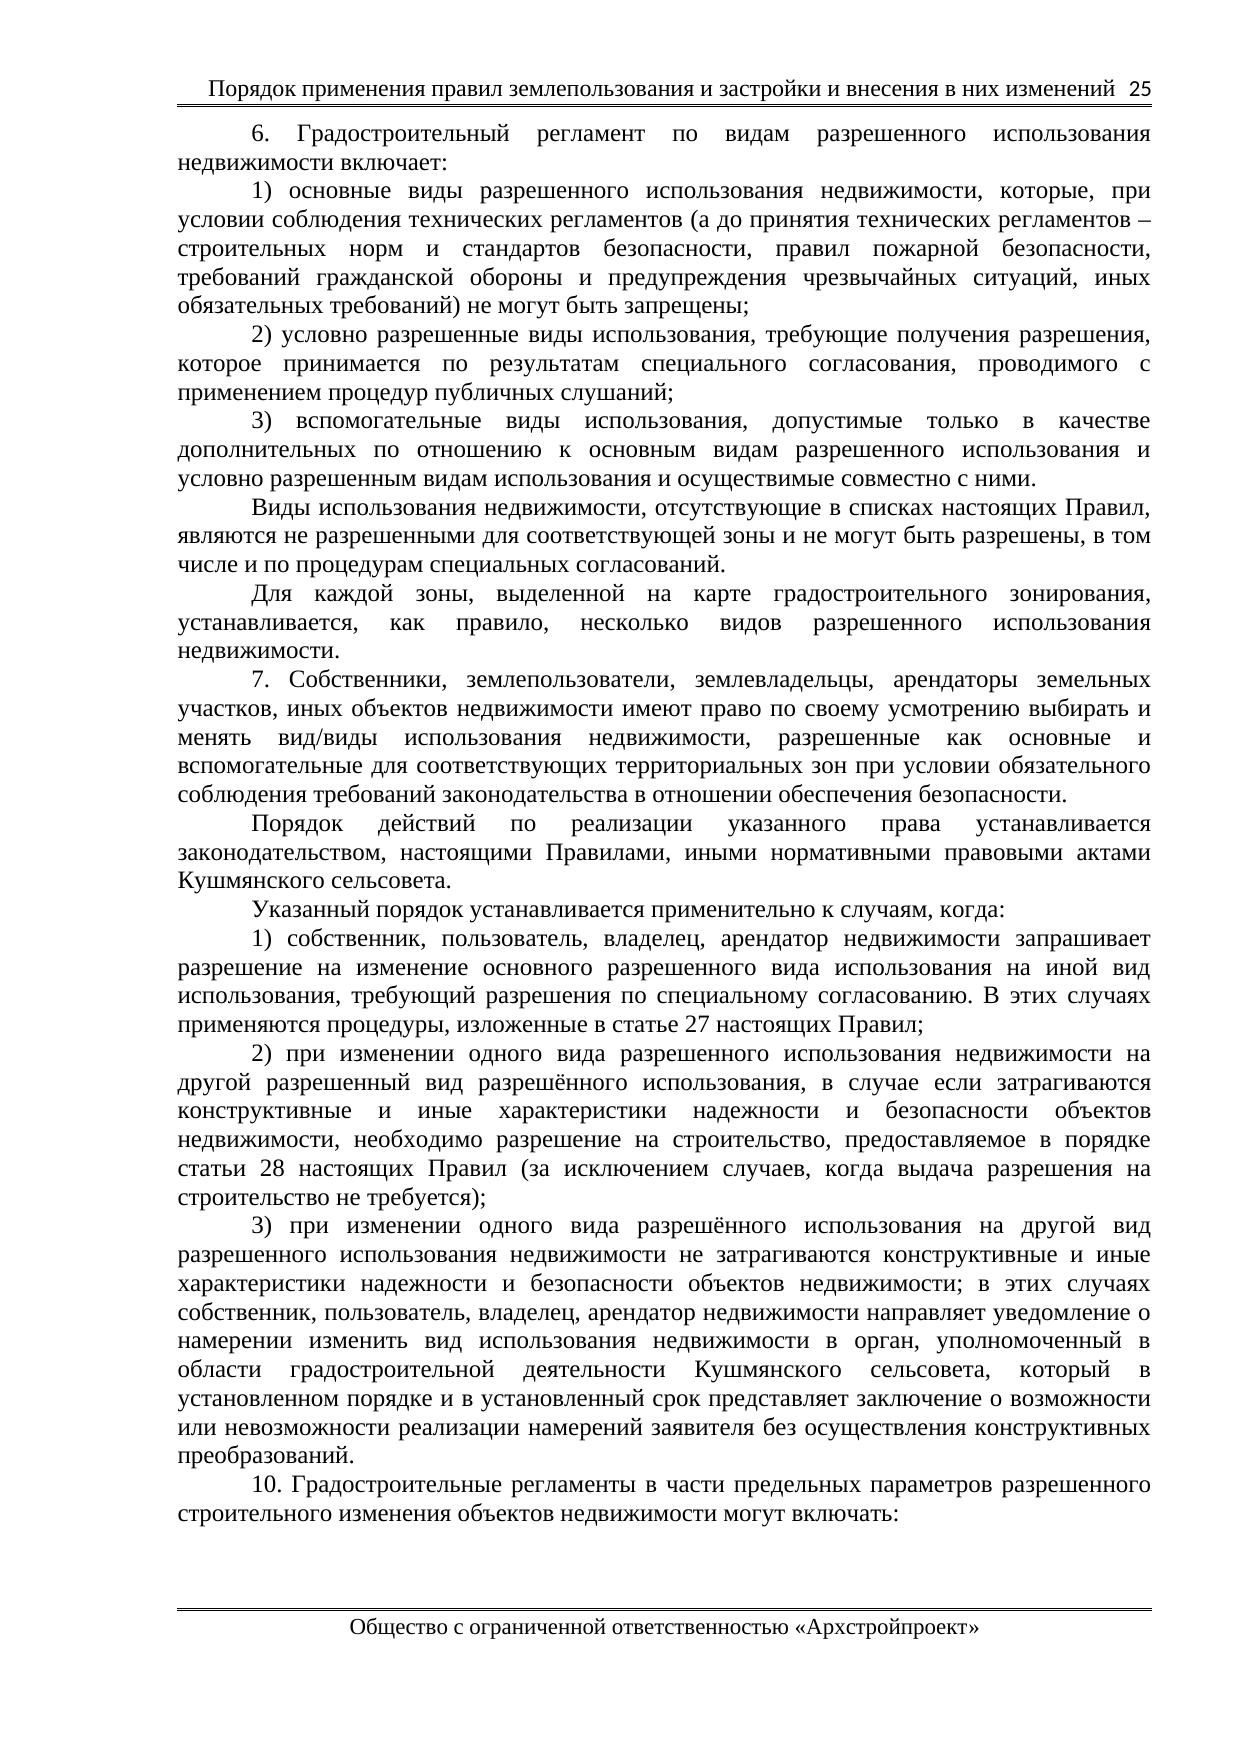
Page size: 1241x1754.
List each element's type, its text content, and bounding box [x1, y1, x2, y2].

text 3) при изменении одного вида разрешённого использования на другой вид разрешенного использования недвижимости не затрагиваются конструктивные и иные характеристики надежности и безопасности объектов недвижимости; в этих случаях собственник, пользователь, владелец, арендатор недвижимости направляет уведомление о намерении изменить вид использования недвижимости в орган, уполномоченный в области градостроительной деятельности Кушмянского сельсовета, который в установленном порядке и в установленный срок представляет заключение о возможности или невозможности реализации намерений заявителя без осуществления конструктивных преобразований. [177, 1211, 1152, 1469]
text Порядок действий по реализации указанного права устанавливается законодательством, настоящими Правилами, иными нормативными правовыми актами Кушмянского сельсовета. [177, 808, 1152, 894]
text 2) при изменении одного вида разрешенного использования недвижимости на другой разрешенный вид разрешённого использования, в случае если затрагиваются конструктивные и иные характеристики надежности и безопасности объектов недвижимости, необходимо разрешение на строительство, предоставляемое в порядке статьи 28 настоящих Правил (за исключением случаев, когда выдача разрешения на строительство не требуется); [177, 1038, 1152, 1211]
text 2) условно разрешенные виды использования, требующие получения разрешения, которое принимается по результатам специального согласования, проводимого с применением процедур публичных слушаний; [177, 319, 1152, 406]
text 1) основные виды разрешенного использования недвижимости, которые, при условии соблюдения технических регламентов (а до принятия технических регламентов – строительных норм и стандартов безопасности, правил пожарной безопасности, требований гражданской обороны и предупреждения чрезвычайных ситуаций, иных обязательных требований) не могут быть запрещены; [177, 176, 1152, 319]
text 6. Градостроительный регламент по видам разрешенного использования недвижимости включает: [177, 118, 1152, 176]
text 7. Собственники, землепользователи, землевладельцы, арендаторы земельных участков, иных объектов недвижимости имеют право по своему усмотрению выбирать и менять вид/виды использования недвижимости, разрешенные как основные и вспомогательные для соответствующих территориальных зон при условии обязательного соблюдения требований законодательства в отношении обеспечения безопасности. [177, 664, 1152, 808]
text Указанный порядок устанавливается применительно к случаям, когда: [177, 894, 1152, 923]
text Для каждой зоны, выделенной на карте градостроительного зонирования, устанавливается, как правило, несколько видов разрешенного использования недвижимости. [177, 578, 1152, 664]
text 10. Градостроительные регламенты в части предельных параметров разрешенного строительного изменения объектов недвижимости могут включать: [177, 1469, 1152, 1527]
text 3) вспомогательные виды использования, допустимые только в качестве дополнительных по отношению к основным видам разрешенного использования и условно разрешенным видам использования и осуществимые совместно с ними. [177, 406, 1152, 492]
text 1) собственник, пользователь, владелец, арендатор недвижимости запрашивает разрешение на изменение основного разрешенного вида использования на иной вид использования, требующий разрешения по специальному согласованию. В этих случаях применяются процедуры, изложенные в статье 27 настоящих Правил; [177, 923, 1152, 1038]
text Виды использования недвижимости, отсутствующие в списках настоящих Правил, являются не разрешенными для соответствующей зоны и не могут быть разрешены, в том числе и по процедурам специальных согласований. [177, 492, 1152, 578]
